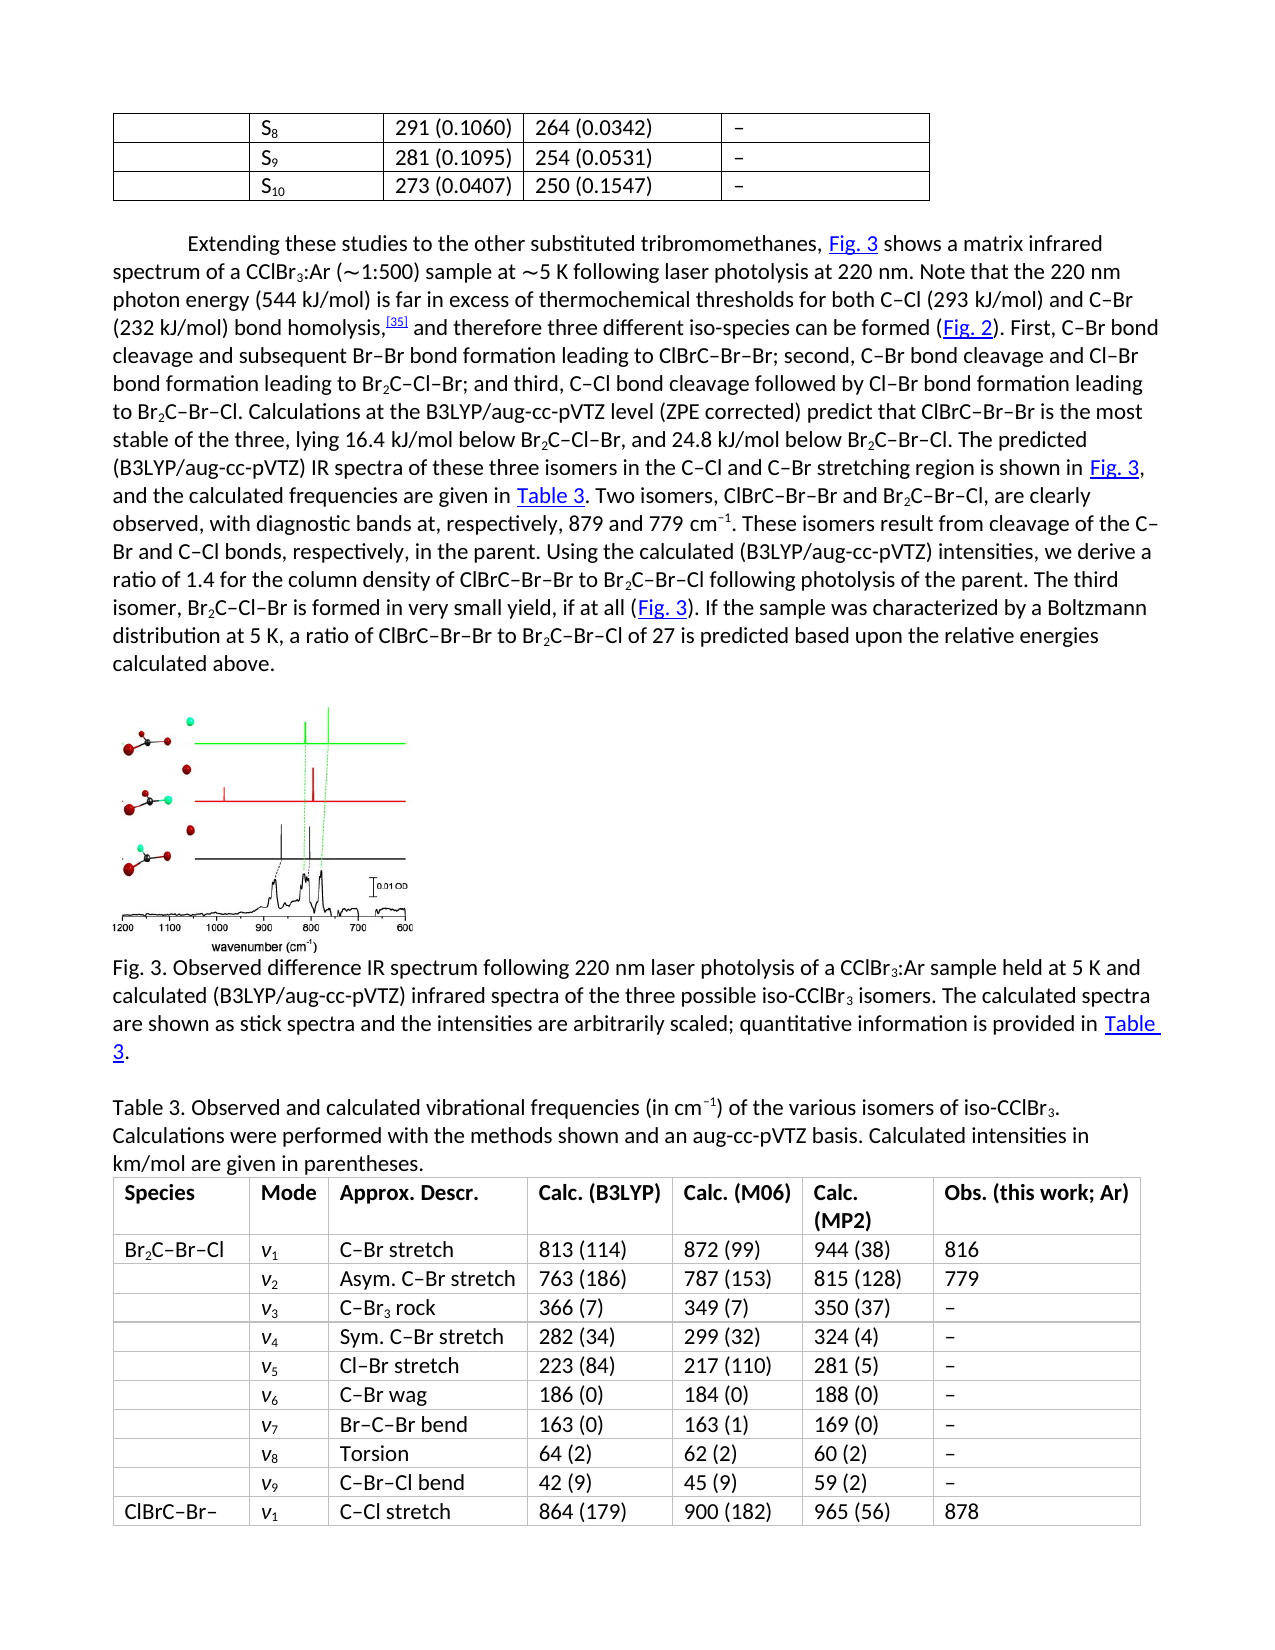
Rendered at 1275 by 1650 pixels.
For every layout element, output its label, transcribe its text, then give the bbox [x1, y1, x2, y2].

table_cell C–Br–Cl bend [329, 1468, 527, 1496]
table_cell 299 (32) [673, 1323, 802, 1351]
table_cell 864 (179) [528, 1497, 672, 1525]
table_cell 944 (38) [803, 1235, 933, 1263]
table_cell 282 (34) [528, 1323, 672, 1351]
table_cell 366 (7) [528, 1294, 672, 1321]
table_cell 163 (0) [528, 1410, 672, 1438]
table_cell [114, 1352, 249, 1379]
table_cell C–Cl stretch [329, 1497, 527, 1525]
table_cell 273 (0.0407) [384, 172, 523, 200]
table_cell S9 [250, 143, 383, 171]
table_cell [114, 1381, 249, 1409]
table_cell 169 (0) [803, 1410, 933, 1438]
table_cell [114, 1294, 249, 1321]
table_cell 878 [934, 1497, 1140, 1525]
table_cell S10 [250, 172, 383, 200]
table_cell 45 (9) [673, 1468, 802, 1496]
table_cell [114, 143, 249, 171]
table_cell ν9 [250, 1468, 328, 1496]
table_cell [114, 1439, 249, 1467]
table_cell – [722, 114, 929, 142]
table_cell ν5 [250, 1352, 328, 1379]
table_cell – [934, 1381, 1140, 1409]
table_cell – [934, 1352, 1140, 1379]
table_cell [114, 1468, 249, 1496]
text Fig. 3. Observed difference IR spectrum following 220 nm laser photolysis of a CClBr3:Ar sample held at 5 K and calculated (B3LYP/aug-cc-pVTZ) infrared spectra of the three possible iso-CClBr3 isomers. The calculated spectra are shown as stick spectra and the intensities are arbitrarily scaled; quantitative information is provided in Table 3. [112, 953, 1162, 1065]
text Table 3. Observed and calculated vibrational frequencies (in cm−1) of the various isomers of iso-CClBr3. Calculations were performed with the methods shown and an aug-cc-pVTZ basis. Calculated intensities in km/mol are given in parentheses. [112, 1093, 1162, 1177]
table_cell [114, 1323, 249, 1351]
table_cell 291 (0.1060) [384, 114, 523, 142]
table_header Approx. Descr. [329, 1178, 527, 1234]
table_cell – [934, 1323, 1140, 1351]
table_header Species [114, 1178, 249, 1234]
table_cell 324 (4) [803, 1323, 933, 1351]
table_cell S8 [250, 114, 383, 142]
table_cell 965 (56) [803, 1497, 933, 1525]
table_cell 264 (0.0342) [524, 114, 721, 142]
table_cell [114, 1264, 249, 1292]
table_cell Torsion [329, 1439, 527, 1467]
table_cell Br–C–Br bend [329, 1410, 527, 1438]
table_cell ClBrC–Br–Br [114, 1497, 249, 1525]
table_cell [114, 172, 249, 200]
table_cell 188 (0) [803, 1381, 933, 1409]
table_header Obs. (this work; Ar) [934, 1178, 1140, 1234]
table_cell ν3 [250, 1294, 328, 1321]
table_cell – [934, 1294, 1140, 1321]
table_cell 42 (9) [528, 1468, 672, 1496]
table_cell Cl–Br stretch [329, 1352, 527, 1379]
table_cell 281 (0.1095) [384, 143, 523, 171]
table_header Calc. (B3LYP) [528, 1178, 672, 1234]
table_cell 900 (182) [673, 1497, 802, 1525]
table_cell ν1 [250, 1235, 328, 1263]
table_cell 64 (2) [528, 1439, 672, 1467]
table_header Mode [250, 1178, 328, 1234]
table_cell 223 (84) [528, 1352, 672, 1379]
table_cell 254 (0.0531) [524, 143, 721, 171]
table_header Calc. (M06) [673, 1178, 802, 1234]
table_cell 779 [934, 1264, 1140, 1292]
table_cell 250 (0.1547) [524, 172, 721, 200]
table_cell Asym. C–Br stretch [329, 1264, 527, 1292]
text Extending these studies to the other substituted tribromomethanes, Fig. 3 shows a matrix infrared spectrum of a CClBr3:Ar (∼1:500) sample at ∼5 K following laser photolysis at 220 nm. Note that the 220 nm photon energy (544 kJ/mol) is far in excess of thermochemical thresholds for both C–Cl (293 kJ/mol) and C–Br (232 kJ/mol) bond homolysis,[35] and therefore three different iso-species can be formed (Fig. 2). First, C–Br bond cleavage and subsequent Br–Br bond formation leading to ClBrC–Br–Br; second, C–Br bond cleavage and Cl–Br bond formation leading to Br2C–Cl–Br; and third, C–Cl bond cleavage followed by Cl–Br bond formation leading to Br2C–Br–Cl. Calculations at the B3LYP/aug-cc-pVTZ level (ZPE corrected) predict that ClBrC–Br–Br is the most stable of the three, lying 16.4 kJ/mol below Br2C–Cl–Br, and 24.8 kJ/mol below Br2C–Br–Cl. The predicted (B3LYP/aug-cc-pVTZ) IR spectra of these three isomers in the C–Cl and C–Br stretching region is shown in Fig. 3, and the calculated frequencies are given in Table 3. Two isomers, ClBrC–Br–Br and Br2C–Br–Cl, are clearly observed, with diagnostic bands at, respectively, 879 and 779 cm−1. These isomers result from cleavage of the C–Br and C–Cl bonds, respectively, in the parent. Using the calculated (B3LYP/aug-cc-pVTZ) intensities, we derive a ratio of 1.4 for the column density of ClBrC–Br–Br to Br2C–Br–Cl following photolysis of the parent. The third isomer, Br2C–Cl–Br is formed in very small yield, if at all (Fig. 3). If the sample was characterized by a Boltzmann distribution at 5 K, a ratio of ClBrC–Br–Br to Br2C–Br–Cl of 27 is predicted based upon the relative energies calculated above. [112, 229, 1162, 677]
table_cell C–Br3 rock [329, 1294, 527, 1321]
table_cell 787 (153) [673, 1264, 802, 1292]
table_cell – [934, 1439, 1140, 1467]
table_cell – [722, 172, 929, 200]
table_cell [114, 1410, 249, 1438]
table_cell Br2C–Br–Cl [114, 1235, 249, 1263]
table_cell ν2 [250, 1264, 328, 1292]
table_cell 816 [934, 1235, 1140, 1263]
table_cell C–Br stretch [329, 1235, 527, 1263]
table_cell – [934, 1410, 1140, 1438]
table_cell ν4 [250, 1323, 328, 1351]
table_cell – [934, 1468, 1140, 1496]
picture [112, 705, 413, 953]
table_cell ν7 [250, 1410, 328, 1438]
table_cell 217 (110) [673, 1352, 802, 1379]
table_cell 184 (0) [673, 1381, 802, 1409]
table_cell 349 (7) [673, 1294, 802, 1321]
table_cell 815 (128) [803, 1264, 933, 1292]
table_cell ν1 [250, 1497, 328, 1525]
table_cell 163 (1) [673, 1410, 802, 1438]
table_cell ν6 [250, 1381, 328, 1409]
table_cell 763 (186) [528, 1264, 672, 1292]
table_cell Sym. C–Br stretch [329, 1323, 527, 1351]
table_header Calc. (MP2) [803, 1178, 933, 1234]
table_cell [114, 114, 249, 142]
table_cell 281 (5) [803, 1352, 933, 1379]
table_cell – [722, 143, 929, 171]
table_cell C–Br wag [329, 1381, 527, 1409]
table_cell 62 (2) [673, 1439, 802, 1467]
table_cell 350 (37) [803, 1294, 933, 1321]
table_cell ν8 [250, 1439, 328, 1467]
table_cell 59 (2) [803, 1468, 933, 1496]
table_cell 60 (2) [803, 1439, 933, 1467]
table_cell 186 (0) [528, 1381, 672, 1409]
table_cell 813 (114) [528, 1235, 672, 1263]
table_cell 872 (99) [673, 1235, 802, 1263]
